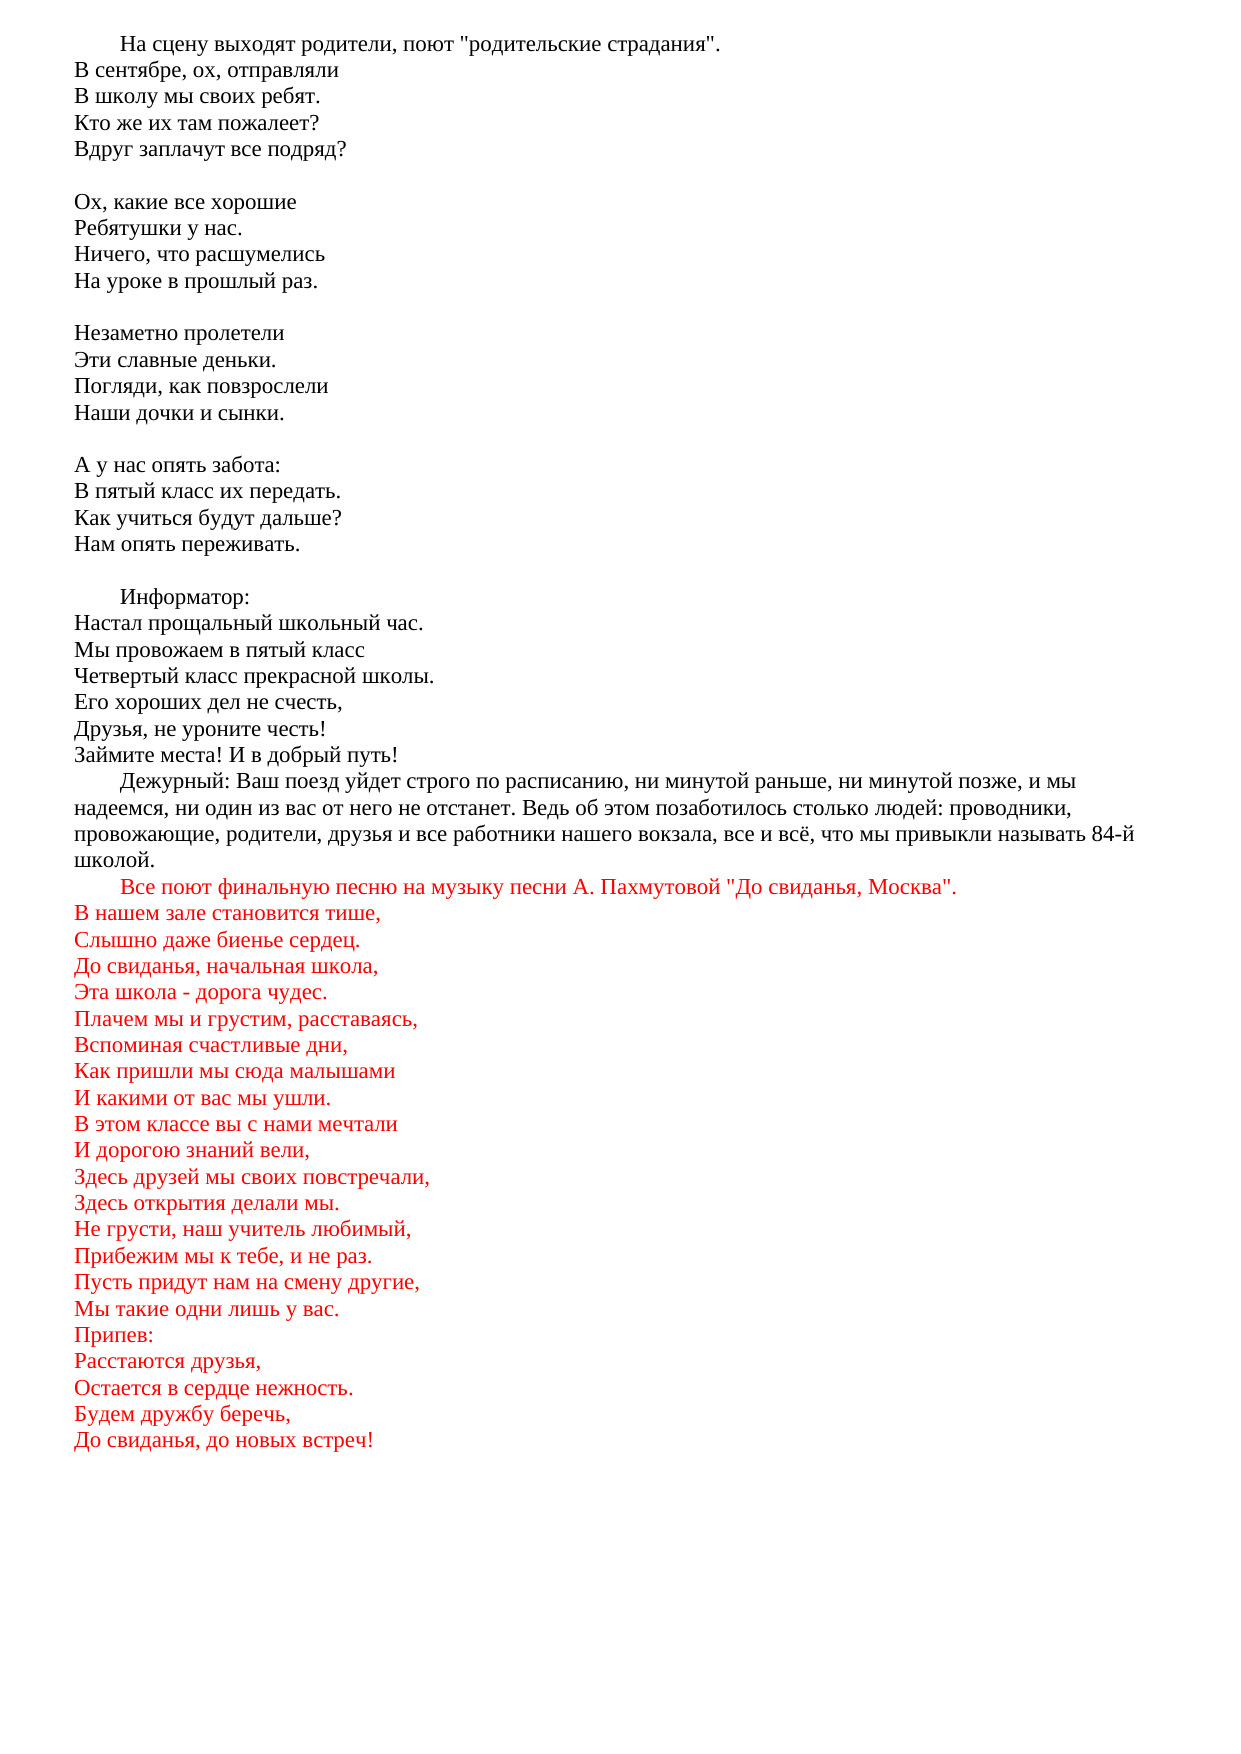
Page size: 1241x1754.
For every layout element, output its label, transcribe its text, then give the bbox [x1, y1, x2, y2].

text Незаметно пролетели [74, 319, 1152, 346]
text Займите места! И в добрый путь! [74, 741, 1152, 767]
text В сентябре, ох, отправляли [74, 56, 1152, 82]
text Вдруг заплачут все подряд? [74, 135, 1152, 161]
text А у нас опять забота: [74, 451, 1152, 478]
text Здесь открытия делали мы. [74, 1189, 1152, 1216]
text Его хороших дел не счесть, [74, 688, 1152, 715]
text До свиданья, начальная школа, [74, 952, 1152, 978]
text Вспоминая счастливые дни, [74, 1031, 1152, 1057]
text Остается в сердце нежность. [74, 1374, 1152, 1400]
text Ребятушки у нас. [74, 214, 1152, 240]
text И дорогою знаний вели, [74, 1136, 1152, 1163]
text В пятый класс их передать. [74, 478, 1152, 504]
text Эта школа - дорога чудес. [74, 978, 1152, 1005]
text На уроке в прошлый раз. [74, 267, 1152, 293]
text Как учиться будут дальше? [74, 504, 1152, 530]
text Плачем мы и грустим, расставаясь, [74, 1005, 1152, 1031]
text В школу мы своих ребят. [74, 82, 1152, 109]
text Нам опять переживать. [74, 530, 1152, 557]
text Все поют финальную песню на музыку песни А. Пахмутовой "До свиданья, Москва". [74, 873, 1152, 899]
text До свиданья, до новых встреч! [74, 1426, 1152, 1453]
text Погляди, как повзрослели [74, 372, 1152, 398]
text Припев: [74, 1321, 1152, 1347]
text Четвертый класс прекрасной школы. [74, 662, 1152, 688]
text Ничего, что расшумелись [74, 240, 1152, 267]
text Будем дружбу беречь, [74, 1400, 1152, 1426]
text Дежурный: Ваш поезд уйдет строго по расписанию, ни минутой раньше, ни минутой позже, и мы надеемся, ни один из вас от него не отстанет. Ведь об этом позаботилось столько людей: проводники, провожающие, родители, друзья и все работники нашего вокзала, все и всё, что мы привыкли называть 84-й школой. [74, 767, 1152, 873]
text Как пришли мы сюда малышами [74, 1057, 1152, 1084]
text Друзья, не уроните честь! [74, 715, 1152, 741]
text Прибежим мы к тебе, и не раз. [74, 1242, 1152, 1268]
text Слышно даже биенье сердец. [74, 926, 1152, 952]
text Настал прощальный школьный час. [74, 609, 1152, 636]
text Кто же их там пожалеет? [74, 109, 1152, 135]
text Эти славные деньки. [74, 346, 1152, 372]
text И какими от вас мы ушли. [74, 1084, 1152, 1110]
text Мы такие одни лишь у вас. [74, 1294, 1152, 1321]
text Мы провожаем в пятый класс [74, 636, 1152, 662]
text Наши дочки и сынки. [74, 398, 1152, 425]
text Не грусти, наш учитель любимый, [74, 1216, 1152, 1242]
text Расстаются друзья, [74, 1347, 1152, 1374]
text В нашем зале становится тише, [74, 899, 1152, 926]
text В этом классе вы с нами мечтали [74, 1110, 1152, 1136]
text Пусть придут нам на смену другие, [74, 1268, 1152, 1294]
text На сцену выходят родители, поют "родительские страдания". [74, 29, 1152, 56]
text Здесь друзей мы своих повстречали, [74, 1163, 1152, 1189]
text Ох, какие все хорошие [74, 188, 1152, 214]
text Информатор: [74, 583, 1152, 609]
